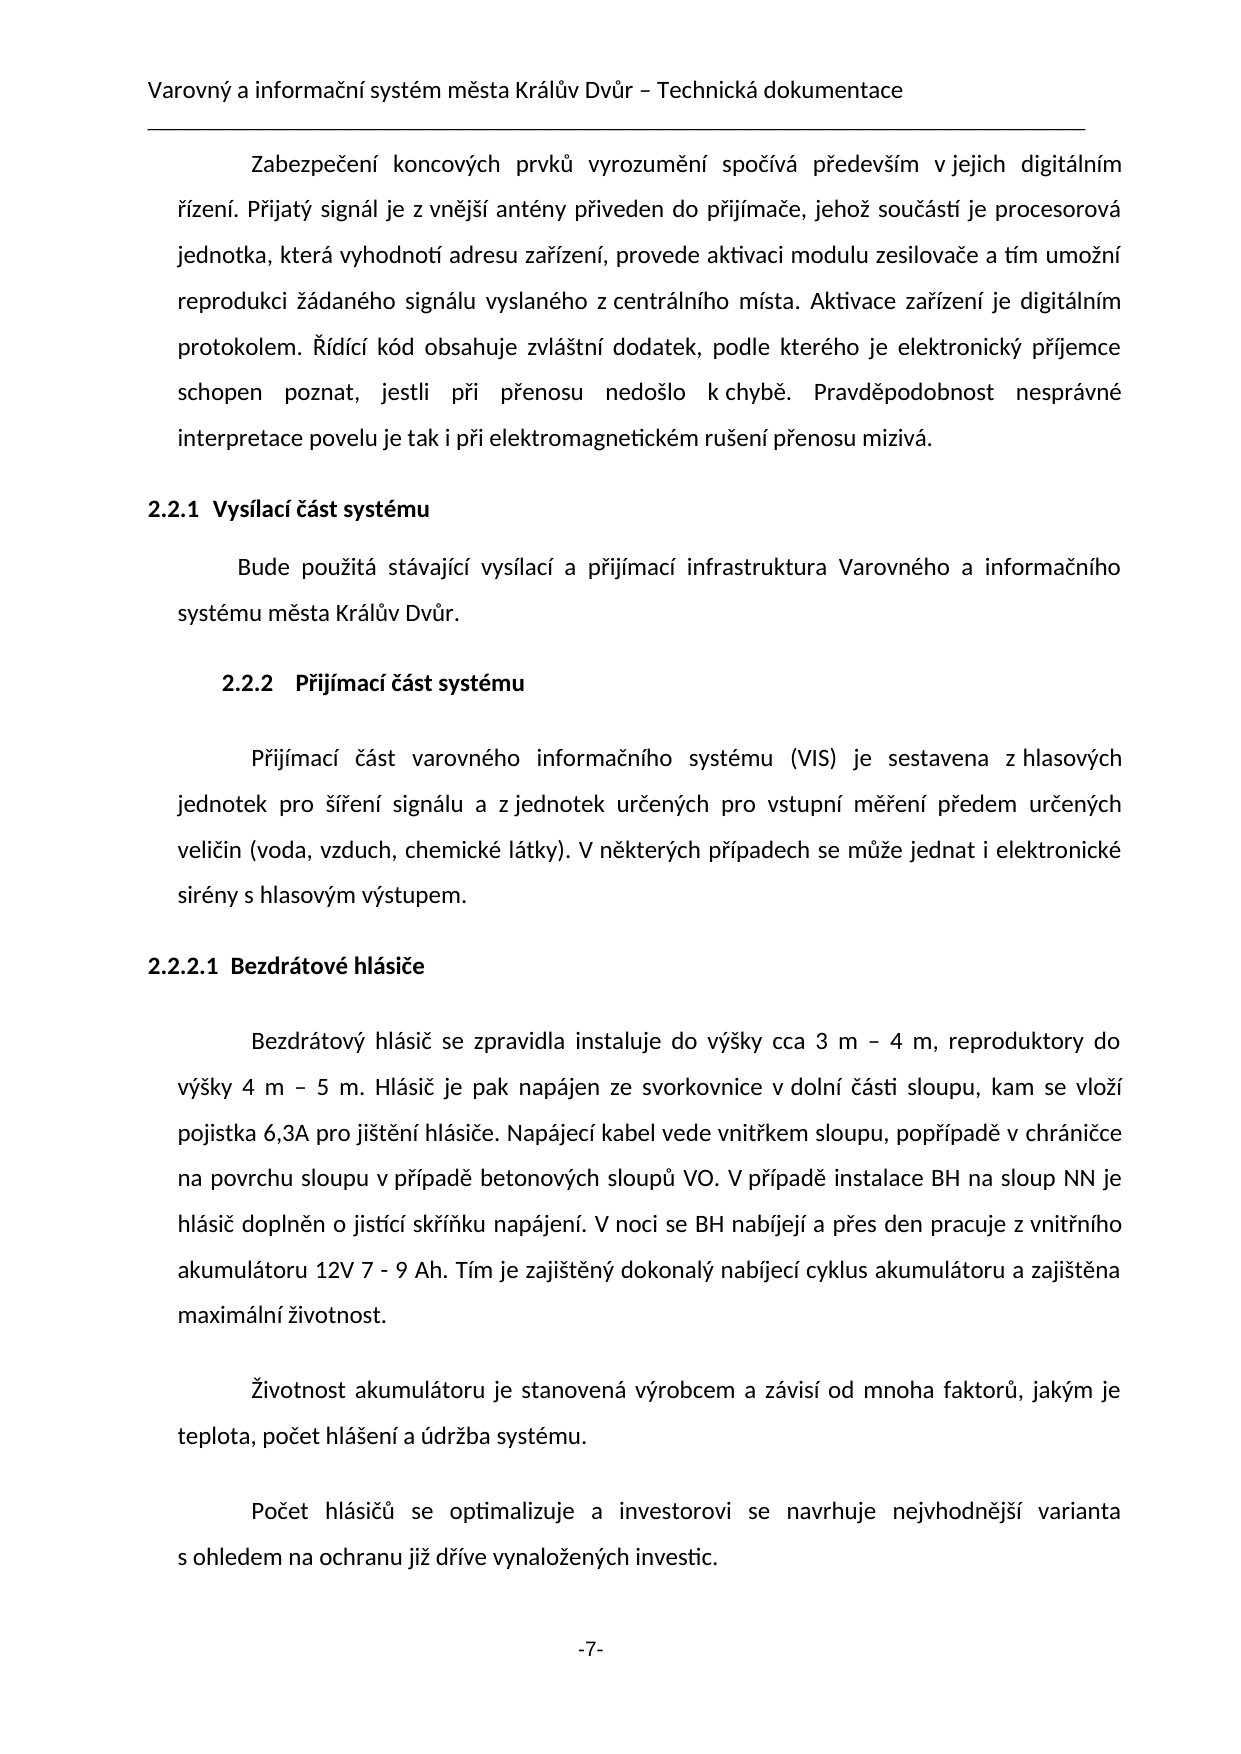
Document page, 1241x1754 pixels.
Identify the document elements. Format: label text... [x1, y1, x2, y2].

subtitle Bezdrátové hlásiče [148, 950, 1004, 981]
text Životnost akumulátoru je stanovená výrobcem a závisí od mnoha faktorů, jakým je teplota, počet hlášení a údržba systému. [177, 1374, 1122, 1451]
subtitle Přijímací část systému [222, 667, 974, 698]
text Počet hlásičů se optimalizuje a investorovi se navrhuje nejvhodnější varianta s ohledem na ochranu již dříve vynaložených investic. [177, 1495, 1122, 1571]
text Bude použitá stávající vysílací a přijímací infrastruktura Varovného a informačního systému města Králův Dvůr. [177, 551, 1122, 627]
text Zabezpečení koncových prvků vyrozumění spočívá především v jejich digitálním řízení. Přijatý signál je z vnější antény přiveden do přijímače, jehož součástí je procesorová jednotka, která vyhodnotí adresu zařízení, provede aktivaci modulu zesilovače a tím umožní reprodukci žádaného signálu vyslaného z centrálního místa. Aktivace zařízení je digitálním protokolem. Řídící kód obsahuje zvláštní dodatek, podle kterého je elektronický příjemce schopen poznat, jestli při přenosu nedošlo k chybě. Pravděpodobnost nesprávné interpretace povelu je tak i při elektromagnetickém rušení přenosu mizivá. [177, 148, 1122, 453]
text Bezdrátový hlásič se zpravidla instaluje do výšky cca 3 m – 4 m, reproduktory do výšky 4 m – 5 m. Hlásič je pak napájen ze svorkovnice v dolní části sloupu, kam se vloží pojistka 6,3A pro jištění hlásiče. Napájecí kabel vede vnitřkem sloupu, popřípadě v chráničce na povrchu sloupu v případě betonových sloupů VO. V případě instalace BH na sloup NN je hlásič doplněn o jistící skříňku napájení. V noci se BH nabíjejí a přes den pracuje z vnitřního akumulátoru 12V 7 - 9 Ah. Tím je zajištěný dokonalý nabíjecí cyklus akumulátoru a zajištěna maximální životnost. [177, 1025, 1122, 1330]
subtitle Vysílací část systému [148, 493, 974, 523]
text Přijímací část varovného informačního systému (VIS) je sestavena z hlasových jednotek pro šíření signálu a z jednotek určených pro vstupní měření předem určených veličin (voda, vzduch, chemické látky). V některých případech se může jednat i elektronické sirény s hlasovým výstupem. [177, 742, 1122, 910]
